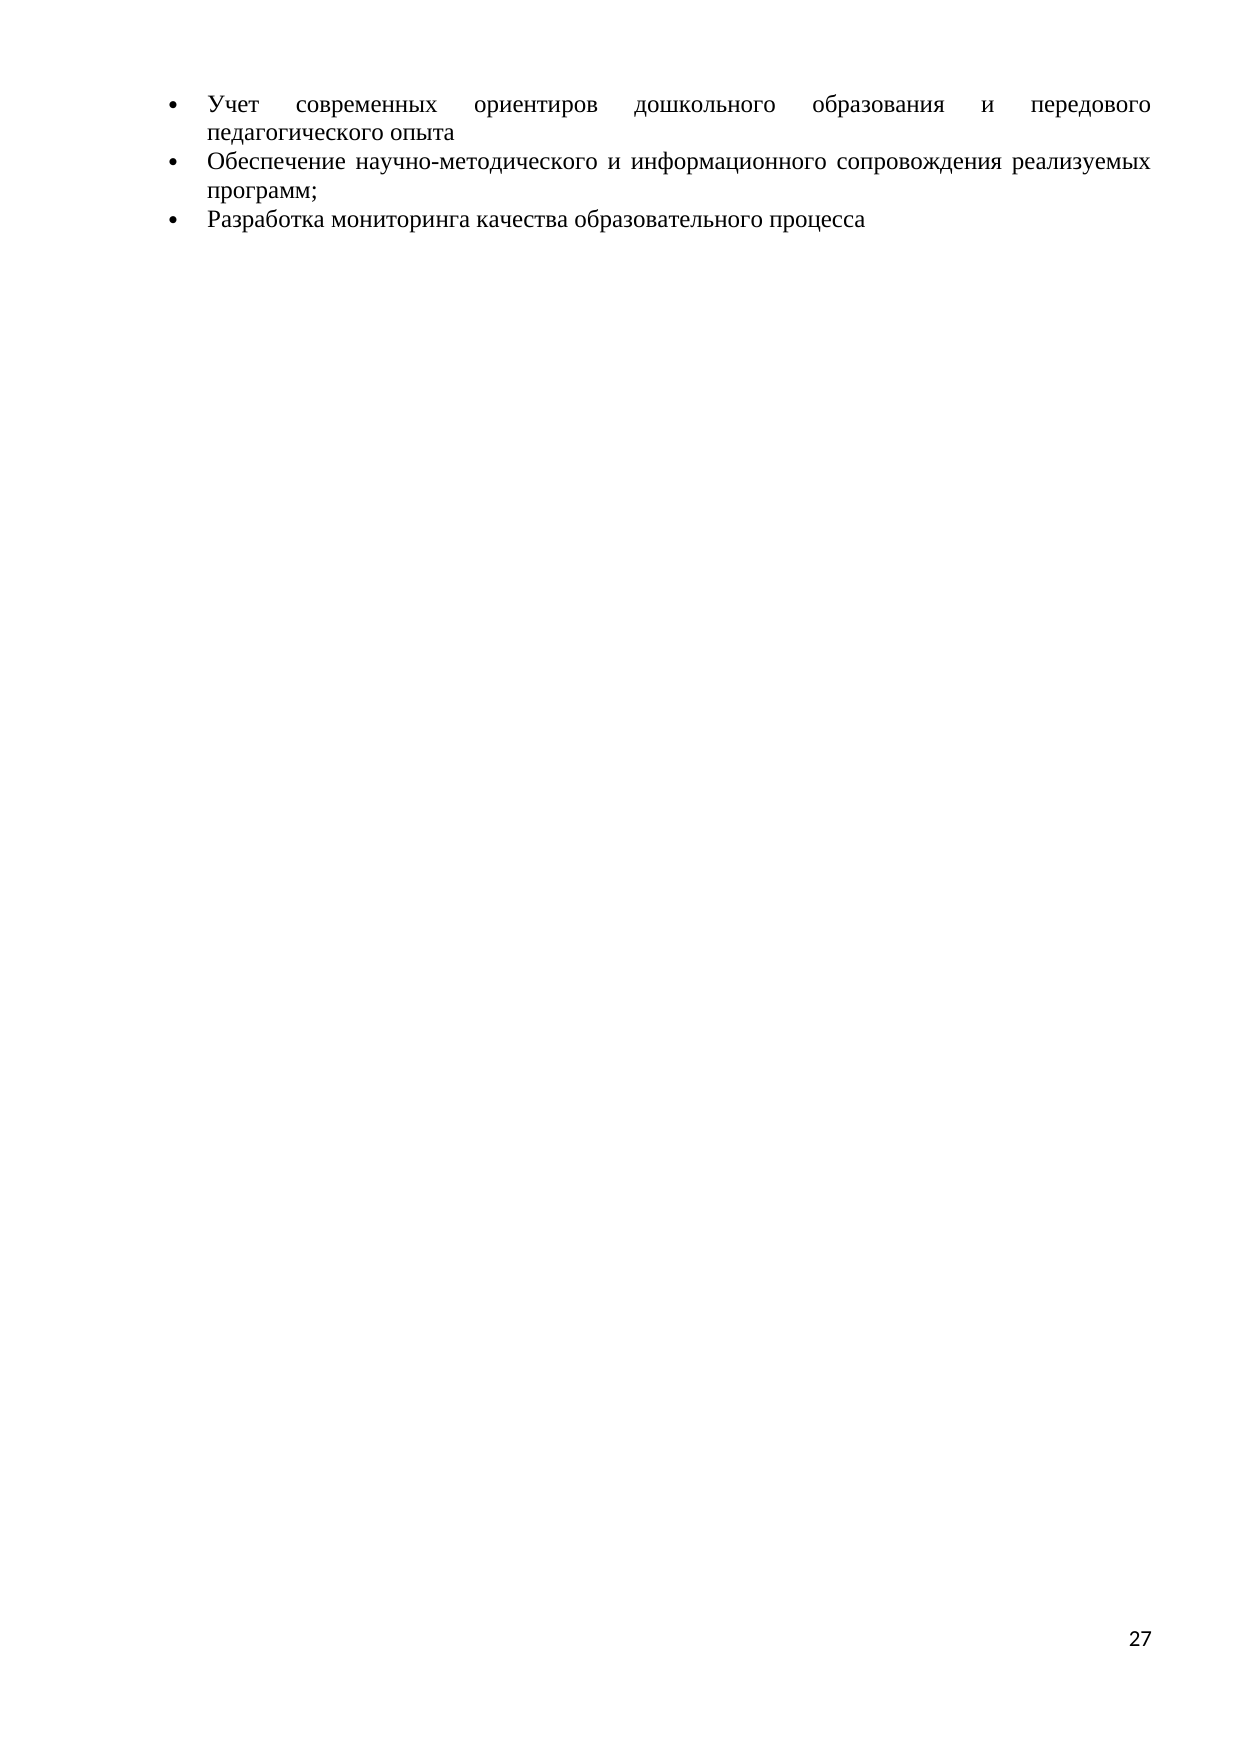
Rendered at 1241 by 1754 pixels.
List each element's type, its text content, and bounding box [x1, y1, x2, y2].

list Разработка мониторинга качества образовательного процесса [169, 204, 1152, 232]
list Учет современных ориентиров дошкольного образования и передового педагогического опыта [169, 89, 1152, 146]
list Обеспечение научно-методического и информационного сопровождения реализуемых программ; [169, 146, 1152, 204]
